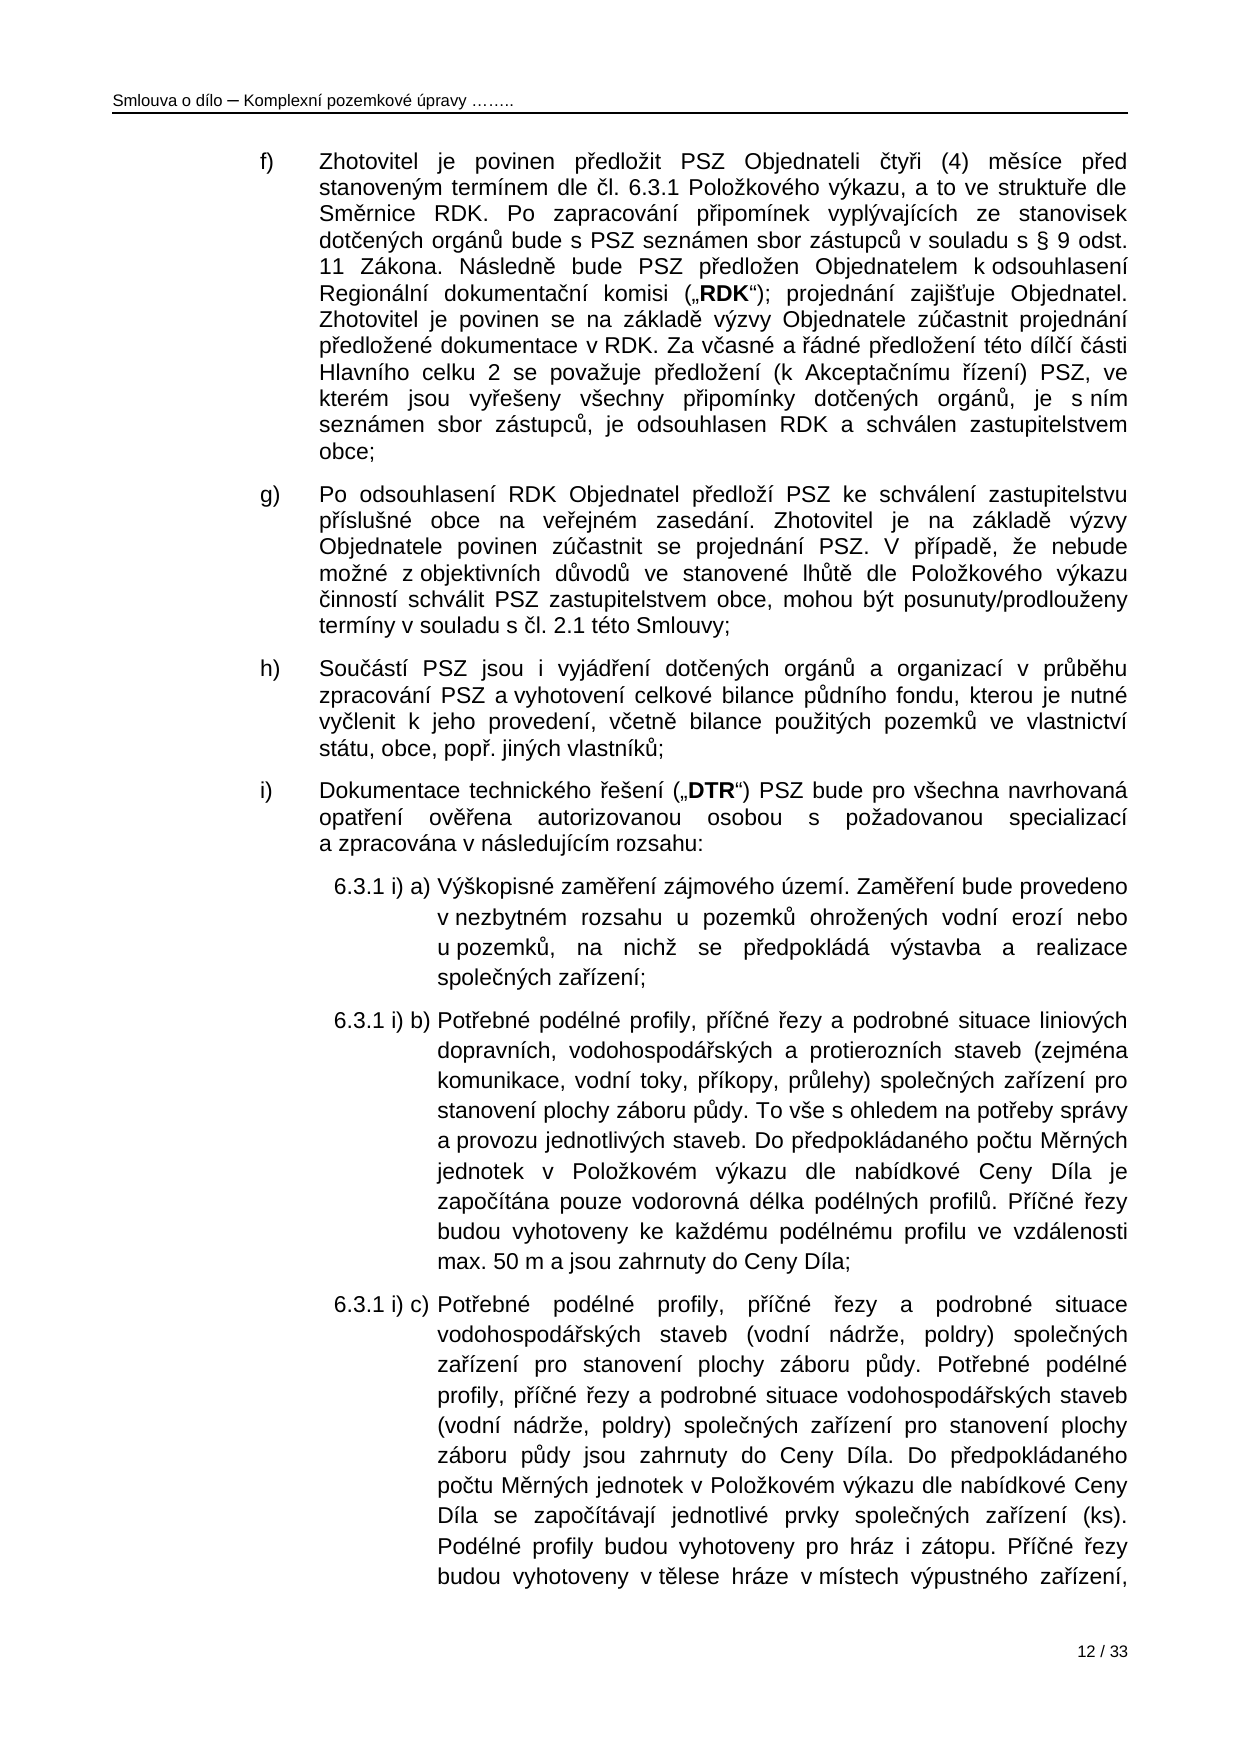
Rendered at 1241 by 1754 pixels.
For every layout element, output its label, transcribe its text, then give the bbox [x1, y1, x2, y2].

list Zhotovitel je povinen předložit PSZ Objednateli čtyři (4) měsíce před stanoveným termínem dle čl. 6.3.1 Položkového výkazu, a to ve struktuře dle Směrnice RDK. Po zapracování připomínek vyplývajících ze stanovisek dotčených orgánů bude s PSZ seznámen sbor zástupců v souladu s § 9 odst. 11 Zákona. Následně bude PSZ předložen Objednatelem k odsouhlasení Regionální dokumentační komisi („RDK“); projednání zajišťuje Objednatel. Zhotovitel je povinen se na základě výzvy Objednatele zúčastnit projednání předložené dokumentace v RDK. Za včasné a řádné předložení této dílčí části Hlavního celku 2 se považuje předložení (k Akceptačnímu řízení) PSZ, ve kterém jsou vyřešeny všechny připomínky dotčených orgánů, je s ním seznámen sbor zástupců, je odsouhlasen RDK a schválen zastupitelstvem obce; [260, 148, 1128, 464]
list Dokumentace technického řešení („DTR“) PSZ bude pro všechna navrhovaná opatření ověřena autorizovanou osobou s požadovanou specializací a zpracována v následujícím rozsahu: [260, 777, 1128, 857]
list Součástí PSZ jsou i vyjádření dotčených orgánů a organizací v průběhu zpracování PSZ a vyhotovení celkové bilance půdního fondu, kterou je nutné vyčlenit k jeho provedení, včetně bilance použitých pozemků ve vlastnictví státu, obce, popř. jiných vlastníků; [260, 655, 1128, 761]
list Po odsouhlasení RDK Objednatel předloží PSZ ke schválení zastupitelstvu příslušné obce na veřejném zasedání. Zhotovitel je na základě výzvy Objednatele povinen zúčastnit se projednání PSZ. V případě, že nebude možné z objektivních důvodů ve stanovené lhůtě dle Položkového výkazu činností schválit PSZ zastupitelstvem obce, mohou být posunuty/prodlouženy termíny v souladu s čl. 2.1 této Smlouvy; [260, 481, 1128, 639]
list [334, 1291, 1128, 1589]
list Potřebné podélné profily, příčné řezy a podrobné situace liniových dopravních, vodohospodářských a protierozních staveb (zejména komunikace, vodní toky, příkopy, průlehy) společných zařízení pro stanovení plochy záboru půdy. To vše s ohledem na potřeby správy a provozu jednotlivých staveb. Do předpokládaného počtu Měrných jednotek v Položkovém výkazu dle nabídkové Ceny Díla je započítána pouze vodorovná délka podélných profilů. Příčné řezy budou vyhotoveny ke každému podélnému profilu ve vzdálenosti max. 50 m a jsou zahrnuty do Ceny Díla; [334, 1007, 1128, 1274]
list Výškopisné zaměření zájmového území. Zaměření bude provedeno v nezbytném rozsahu u pozemků ohrožených vodní erozí nebo u pozemků, na nichž se předpokládá výstavba a realizace společných zařízení; [334, 873, 1128, 990]
